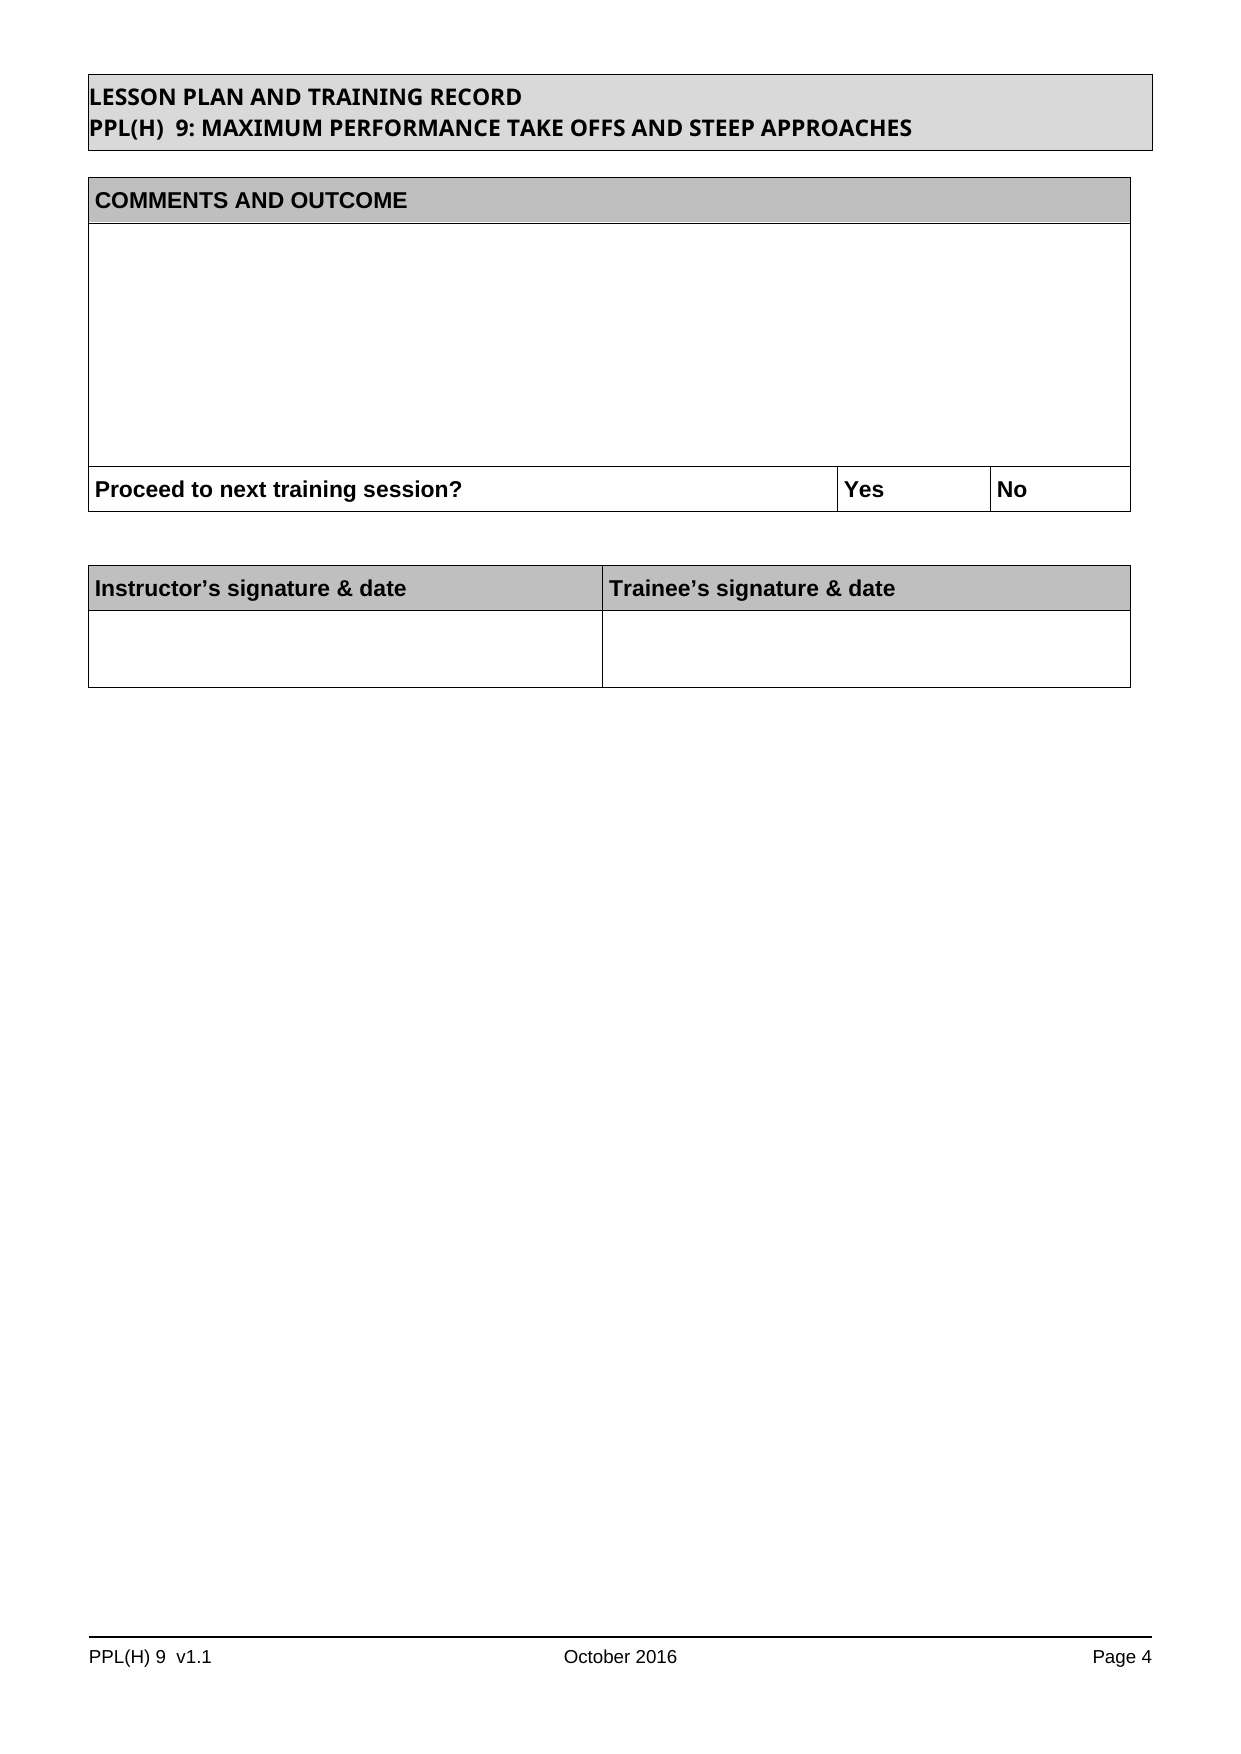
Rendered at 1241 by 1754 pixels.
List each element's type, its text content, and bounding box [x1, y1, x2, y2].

table_header Instructor’s signature & date [89, 566, 602, 610]
table_header Trainee’s signature & date [603, 566, 1130, 610]
table_cell Yes [838, 467, 990, 511]
table_cell [89, 611, 602, 687]
table_cell No [991, 467, 1130, 511]
table_cell Proceed to next training session? [89, 467, 837, 511]
table_cell [603, 611, 1130, 687]
table_cell [89, 224, 1130, 466]
table_header COMMENTS AND OUTCOME [89, 178, 1130, 222]
